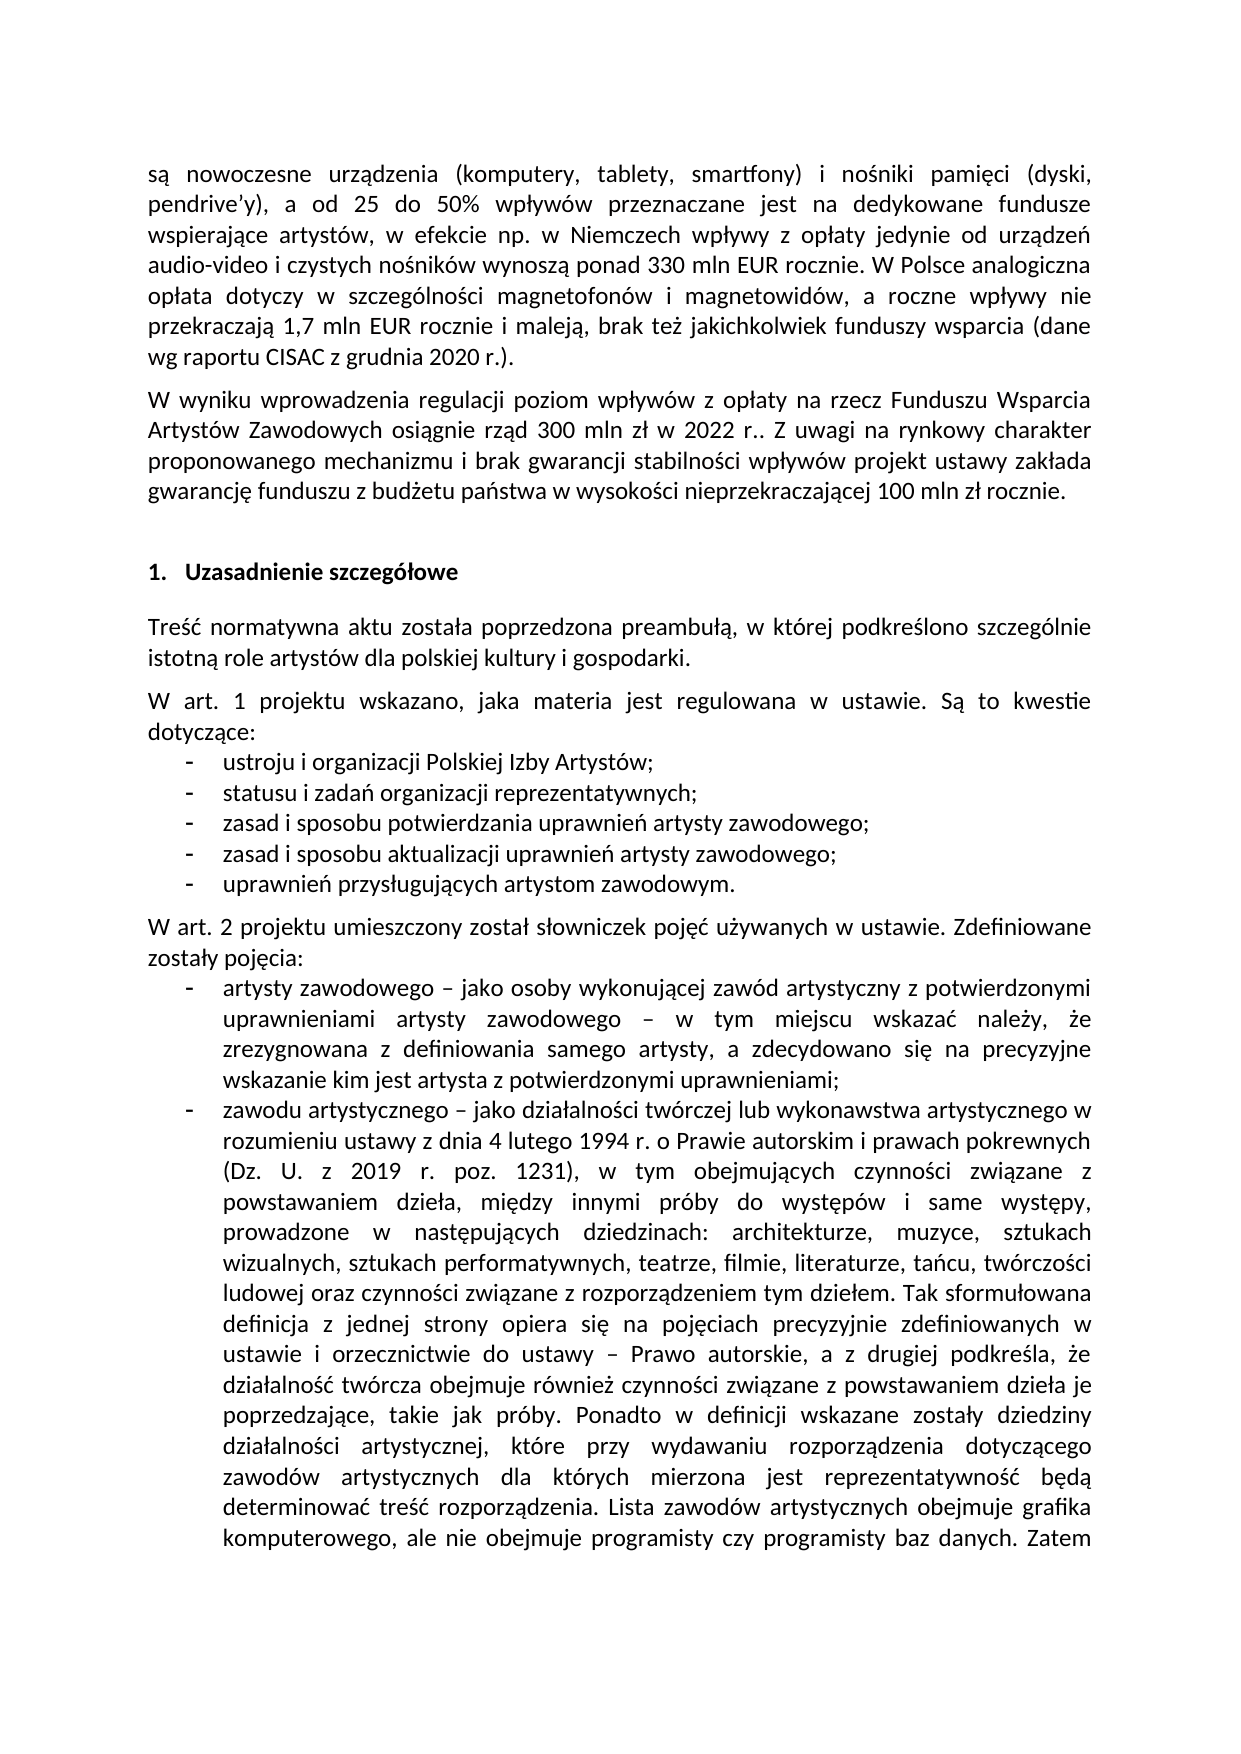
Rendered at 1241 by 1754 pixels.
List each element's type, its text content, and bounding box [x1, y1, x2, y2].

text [148, 158, 1093, 371]
list statusu i zadań organizacji reprezentatywnych; [185, 777, 1093, 807]
list artysty zawodowego – jako osoby wykonującej zawód artystyczny z potwierdzonymi uprawnieniami artysty zawodowego – w tym miejscu wskazać należy, że zrezygnowana z definiowania samego artysty, a zdecydowano się na precyzyjne wskazanie kim jest artysta z potwierdzonymi uprawnieniami; [185, 972, 1093, 1094]
text W wyniku wprowadzenia regulacji poziom wpływów z opłaty na rzecz Funduszu Wsparcia Artystów Zawodowych osiągnie rząd 300 mln zł w 2022 r.. Z uwagi na rynkowy charakter proponowanego mechanizmu i brak gwarancji stabilności wpływów projekt ustawy zakłada gwarancję funduszu z budżetu państwa w wysokości nieprzekraczającej 100 mln zł rocznie. [148, 384, 1093, 506]
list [185, 1094, 1093, 1552]
list zasad i sposobu potwierdzania uprawnień artysty zawodowego; [185, 807, 1093, 838]
text W art. 2 projektu umieszczony został słowniczek pojęć używanych w ustawie. Zdefiniowane zostały pojęcia: [148, 911, 1093, 972]
text Treść normatywna aktu została poprzedzona preambułą, w której podkreślono szczególnie istotną role artystów dla polskiej kultury i gospodarki. [148, 612, 1093, 673]
list Uzasadnienie szczegółowe [148, 556, 1093, 587]
list uprawnień przysługujących artystom zawodowym. [185, 868, 1093, 899]
list zasad i sposobu aktualizacji uprawnień artysty zawodowego; [185, 838, 1093, 868]
text W art. 1 projektu wskazano, jaka materia jest regulowana w ustawie. Są to kwestie dotyczące: [148, 685, 1093, 746]
list ustroju i organizacji Polskiej Izby Artystów; [185, 746, 1093, 777]
